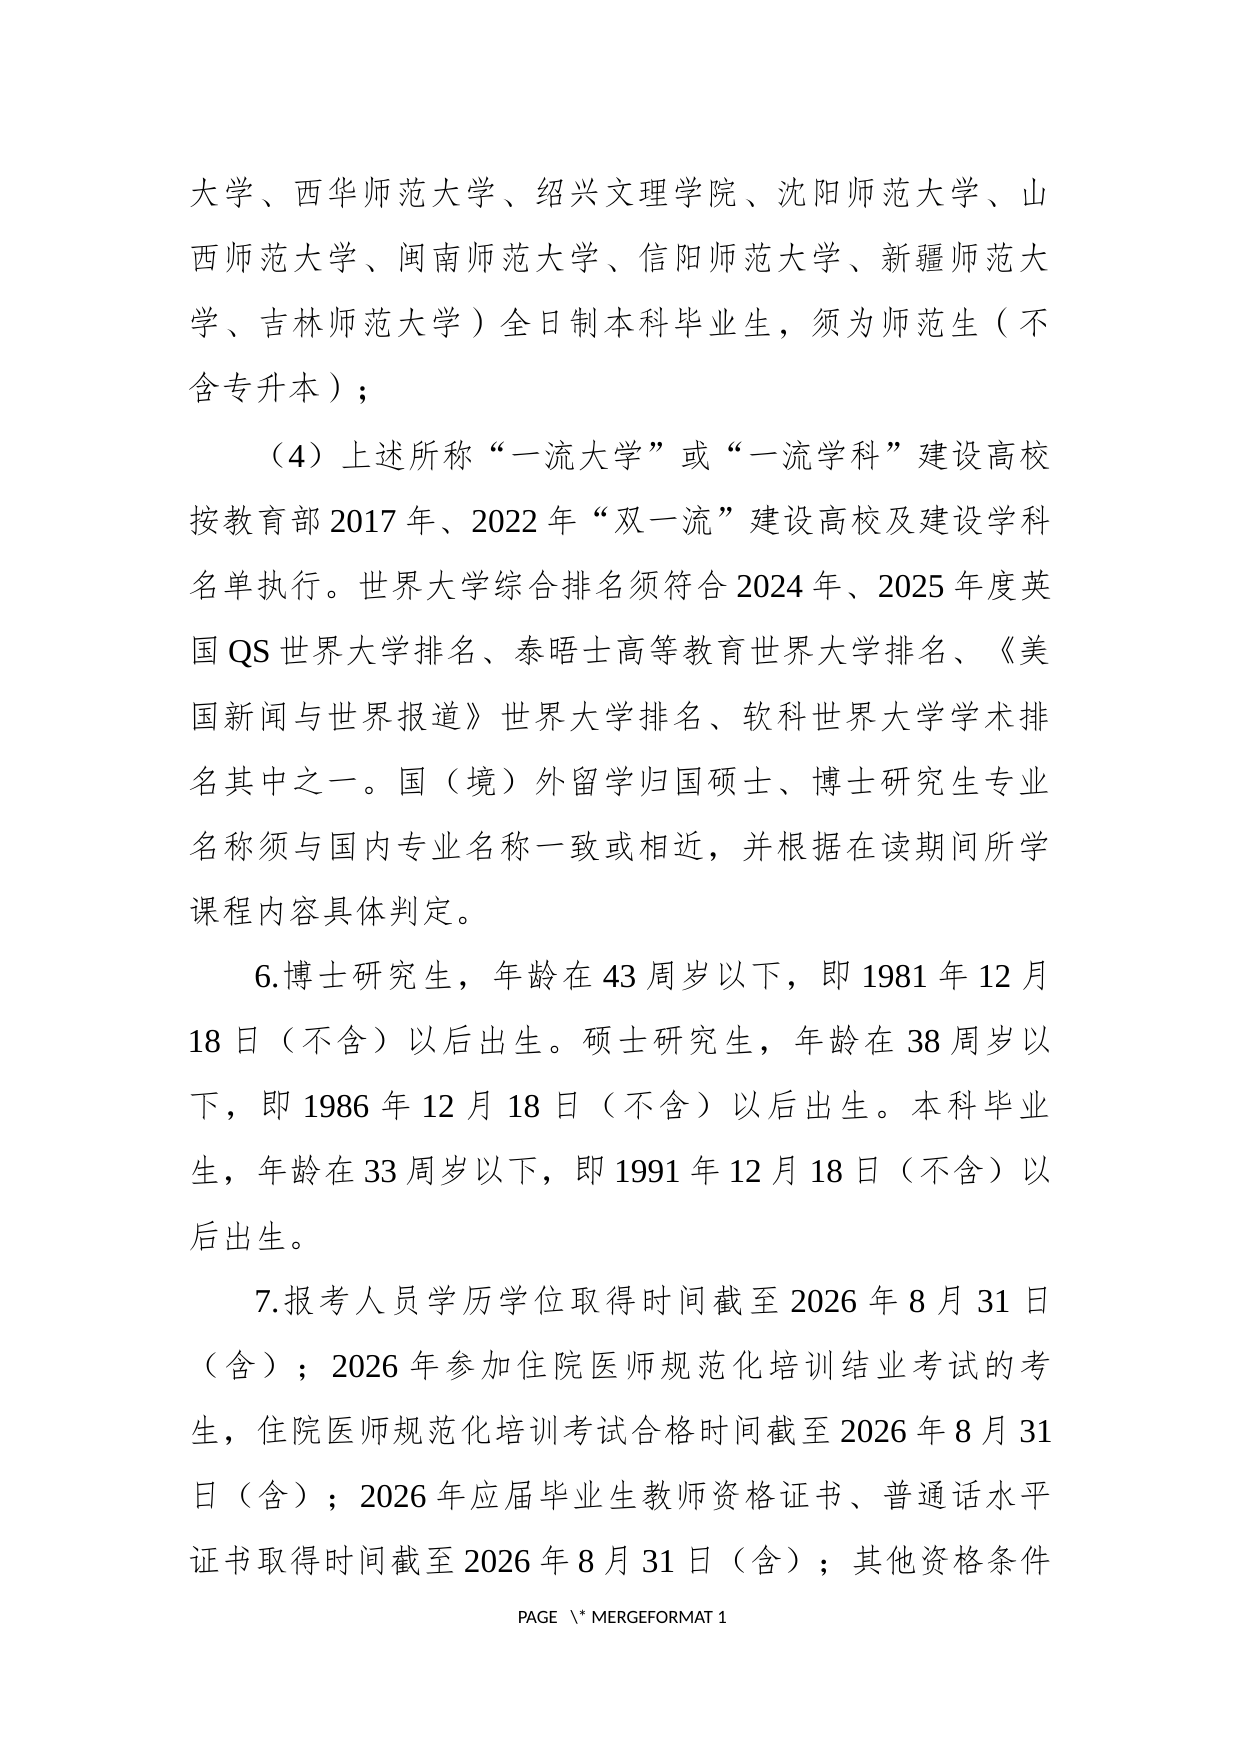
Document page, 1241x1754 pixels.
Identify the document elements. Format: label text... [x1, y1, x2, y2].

text 6.博士研究生，年龄在43周岁以下，即1981年12月18日（不含）以后出生。硕士研究生，年龄在38周岁以下，即1986年12月18日（不含）以后出生。本科毕业生，年龄在33周岁以下，即1991年12月18日（不含）以后出生。 [187, 942, 1053, 1267]
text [187, 1267, 1053, 1592]
list （4）上述所称“一流大学”或“一流学科”建设高校按教育部2017年、2022年“双一流”建设高校及建设学科名单执行。世界大学综合排名须符合2024年、2025年度英国QS世界大学排名、泰晤士高等教育世界大学排名、《美国新闻与世界报道》世界大学排名、软科世界大学学术排名其中之一。国（境）外留学归国硕士、博士研究生专业名称须与国内专业名称一致或相近，并根据在读期间所学课程内容具体判定。 [187, 422, 1053, 942]
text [187, 162, 1053, 422]
